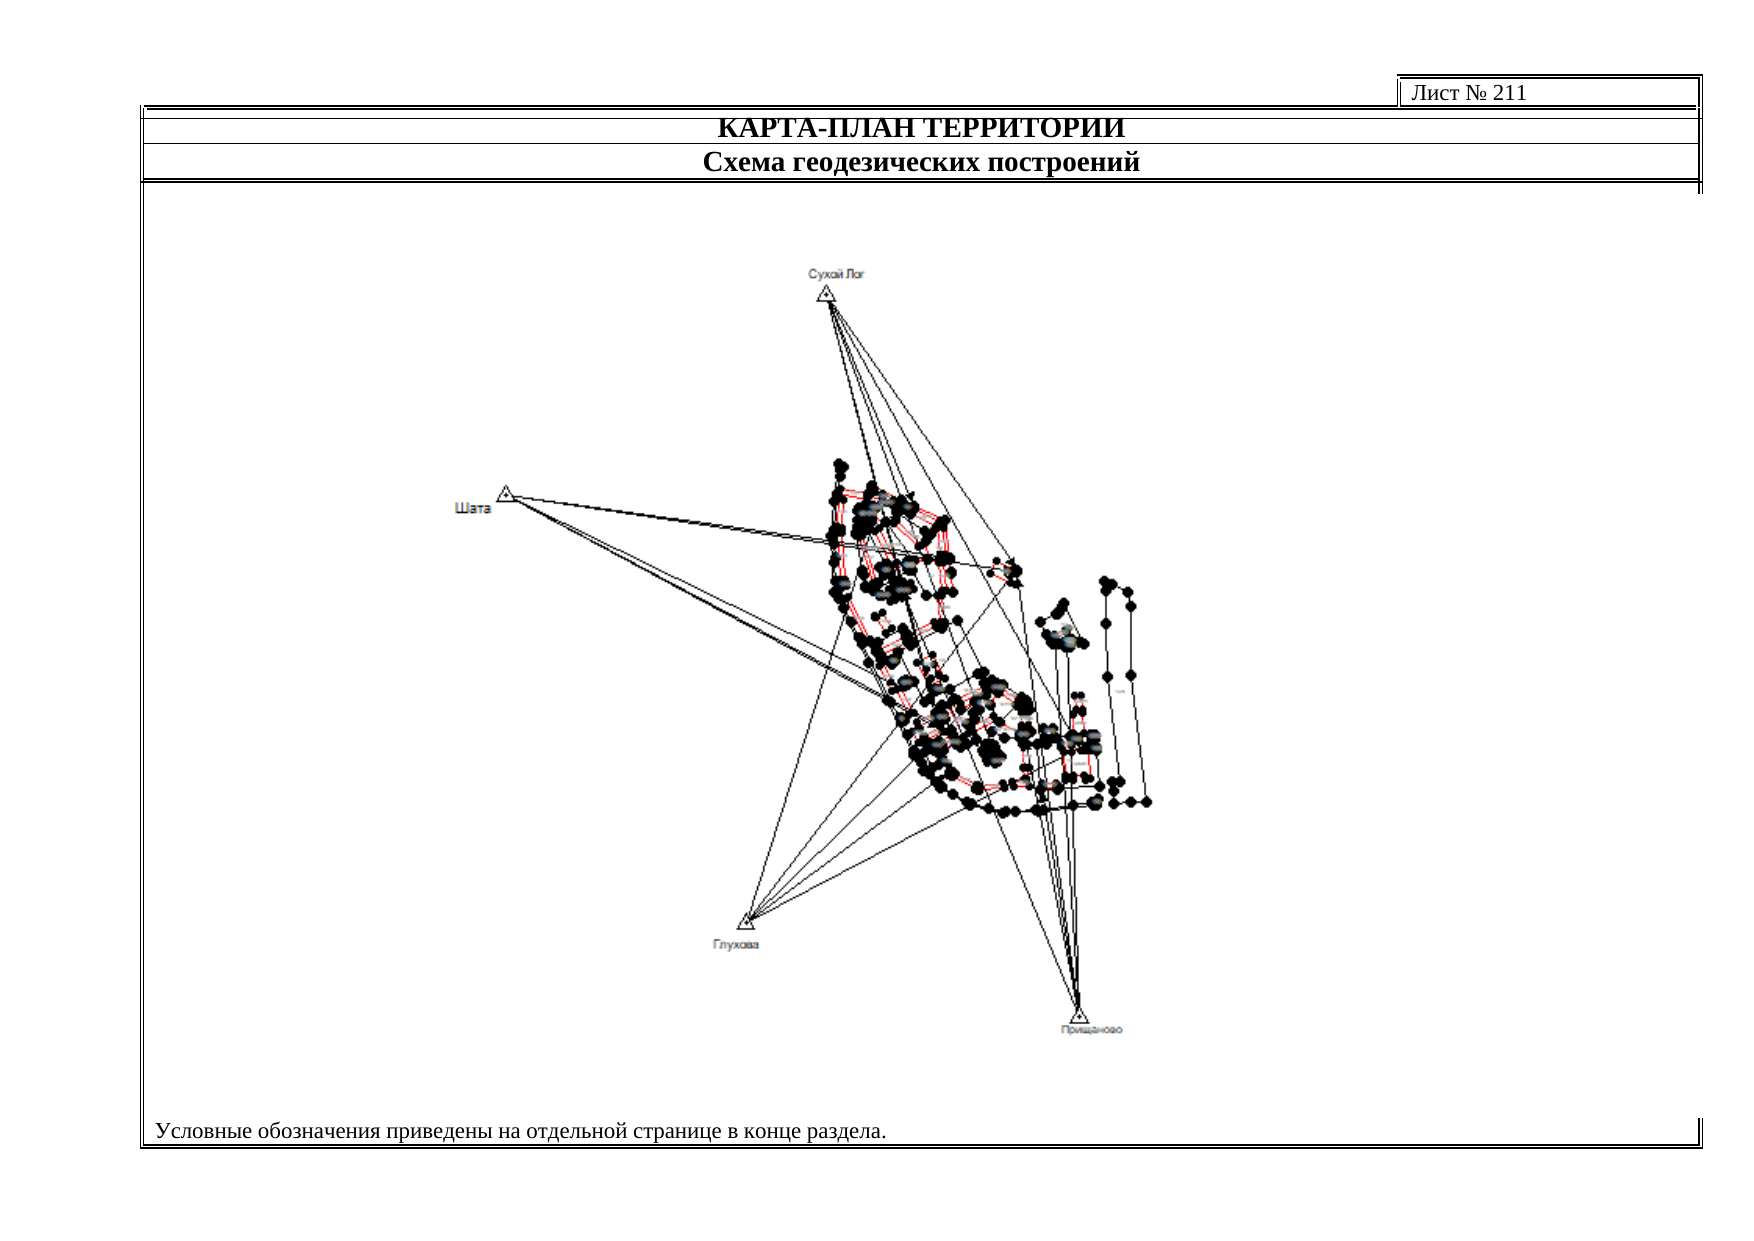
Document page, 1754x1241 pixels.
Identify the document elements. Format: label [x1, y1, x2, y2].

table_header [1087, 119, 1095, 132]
picture [154, 194, 1707, 1118]
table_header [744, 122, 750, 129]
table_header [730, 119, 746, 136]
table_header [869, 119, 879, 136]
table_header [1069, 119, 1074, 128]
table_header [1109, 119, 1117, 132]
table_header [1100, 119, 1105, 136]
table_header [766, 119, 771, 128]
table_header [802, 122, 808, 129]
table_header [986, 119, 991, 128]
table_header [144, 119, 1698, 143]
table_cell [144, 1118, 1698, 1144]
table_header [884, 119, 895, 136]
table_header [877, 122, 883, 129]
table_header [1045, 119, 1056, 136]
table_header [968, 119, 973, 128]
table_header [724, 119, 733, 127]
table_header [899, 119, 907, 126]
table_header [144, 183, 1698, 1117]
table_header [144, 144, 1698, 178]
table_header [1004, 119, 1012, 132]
